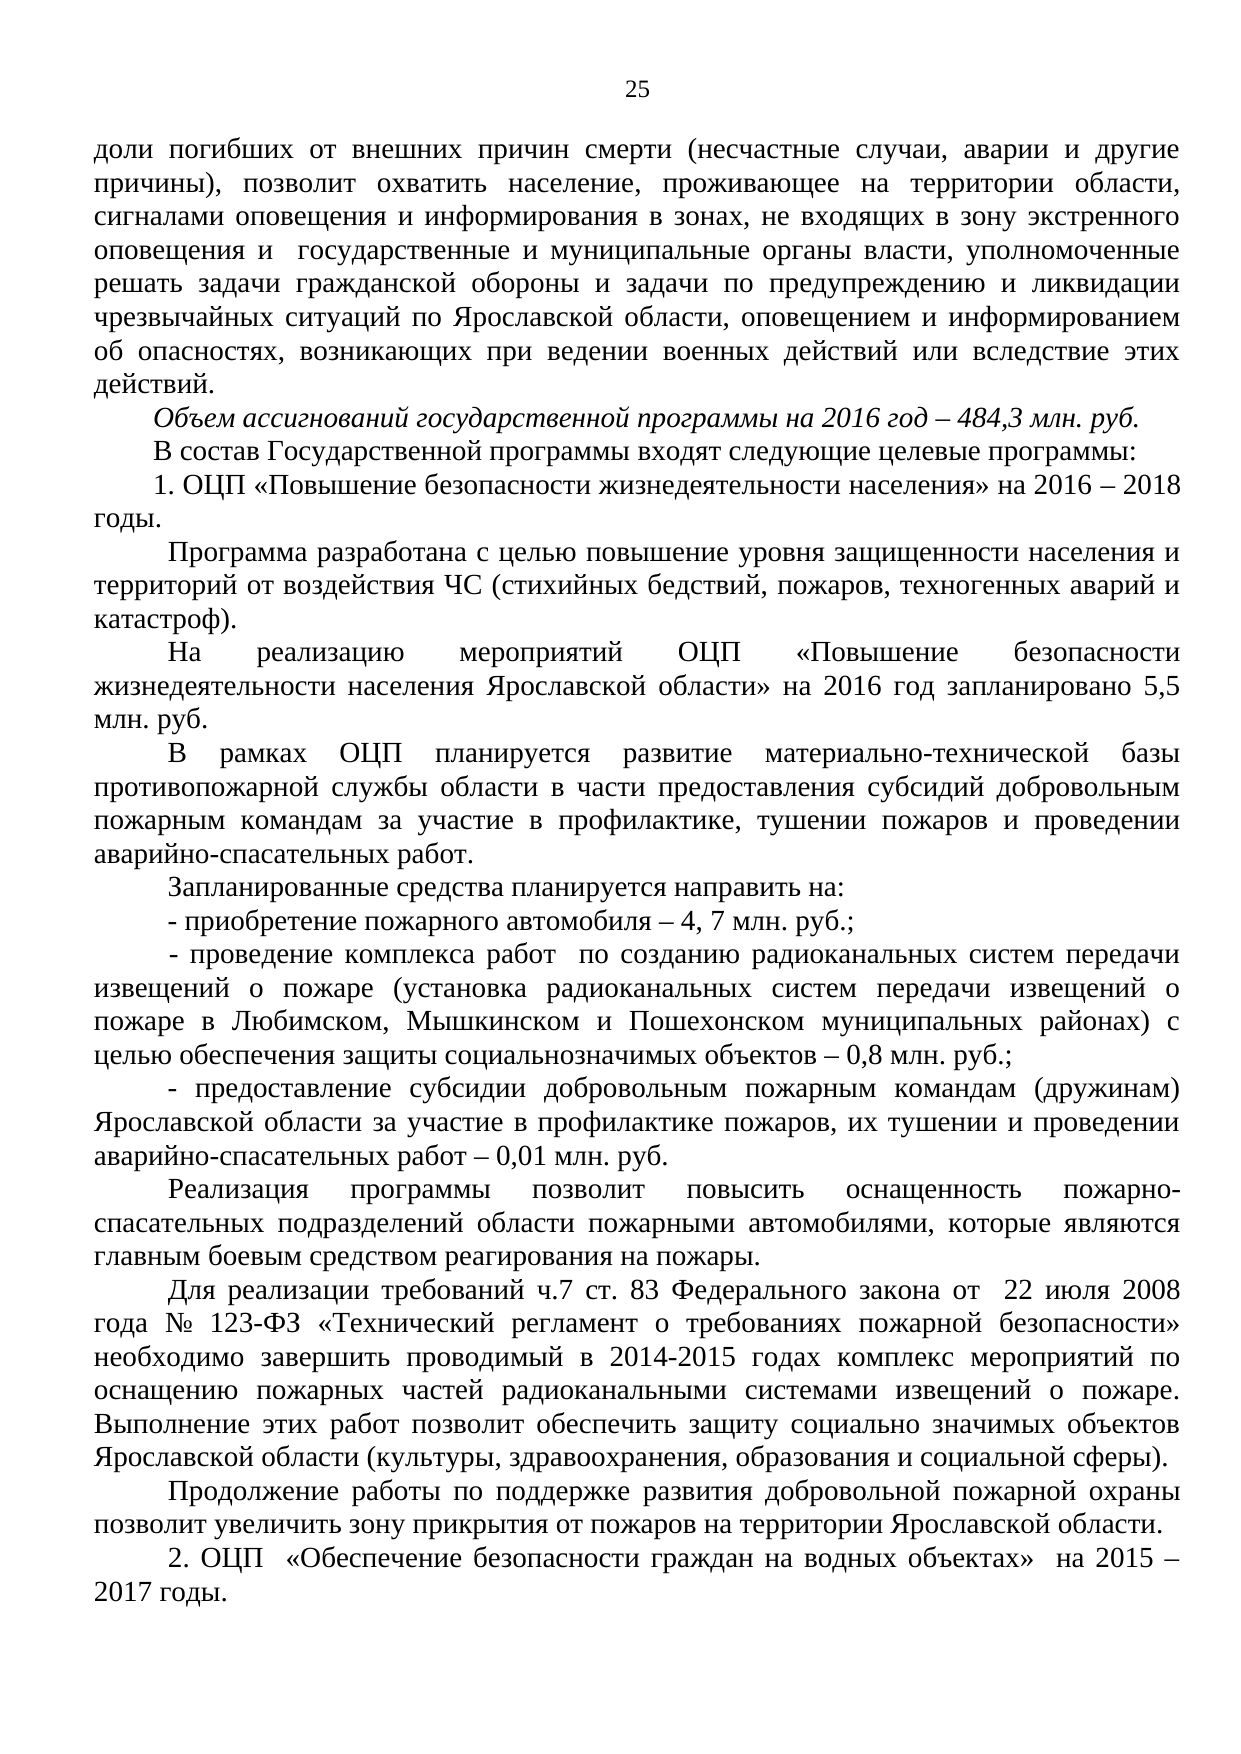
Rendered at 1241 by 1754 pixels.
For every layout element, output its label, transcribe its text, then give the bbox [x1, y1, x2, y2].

text 2. ОЦП «Обеспечение безопасности граждан на водных объектах» на 2015 – 2017 годы. [94, 1540, 1181, 1607]
text В рамках ОЦП планируется развитие материально-технической базы противопожарной службы области в части предоставления субсидий добровольным пожарным командам за участие в профилактике, тушении пожаров и проведении аварийно-спасательных работ. [94, 735, 1181, 869]
text Продолжение работы по поддержке развития добровольной пожарной охраны позволит увеличить зону прикрытия от пожаров на территории Ярославской области. [94, 1473, 1181, 1540]
text Объем ассигнований государственной программы на 2016 год – 484,3 млн. руб. [94, 400, 1181, 433]
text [94, 131, 1181, 400]
text - проведение комплекса работ по созданию радиоканальных систем передачи извещений о пожаре (установка радиоканальных систем передачи извещений о пожаре в Любимском, Мышкинском и Пошехонском муниципальных районах) с целью обеспечения защиты социальнозначимых объектов – 0,8 млн. руб.; [94, 936, 1181, 1071]
text Запланированные средства планируется направить на: [167, 869, 1181, 903]
text - приобретение пожарного автомобиля – 4, 7 млн. руб.; [167, 903, 1181, 936]
text На реализацию мероприятий ОЦП «Повышение безопасности жизнедеятельности населения Ярославской области» на 2016 год запланировано 5,5 млн. руб. [94, 634, 1181, 735]
text - предоставление субсидии добровольным пожарным командам (дружинам) Ярославской области за участие в профилактике пожаров, их тушении и проведении аварийно-спасательных работ – 0,01 млн. руб. [94, 1071, 1181, 1171]
text В состав Государственной программы входят следующие целевые программы: [94, 433, 1181, 467]
text Реализация программы позволит повысить оснащенность пожарно-спасательных подразделений области пожарными автомобилями, которые являются главным боевым средством реагирования на пожары. [94, 1171, 1181, 1272]
text 1. ОЦП «Повышение безопасности жизнедеятельности населения» на 2016 – 2018 годы. [94, 467, 1181, 534]
text Для реализации требований ч.7 ст. 83 Федерального закона от 22 июля 2008 года № 123-ФЗ «Технический регламент о требованиях пожарной безопасности» необходимо завершить проводимый в 2014-2015 годах комплекс мероприятий по оснащению пожарных частей радиоканальными системами извещений о пожаре. Выполнение этих работ позволит обеспечить защиту социально значимых объектов Ярославской области (культуры, здравоохранения, образования и социальной сферы). [94, 1272, 1181, 1473]
text Программа разработана с целью повышение уровня защищенности населения и территорий от воздействия ЧС (стихийных бедствий, пожаров, техногенных аварий и катастроф). [94, 534, 1181, 634]
